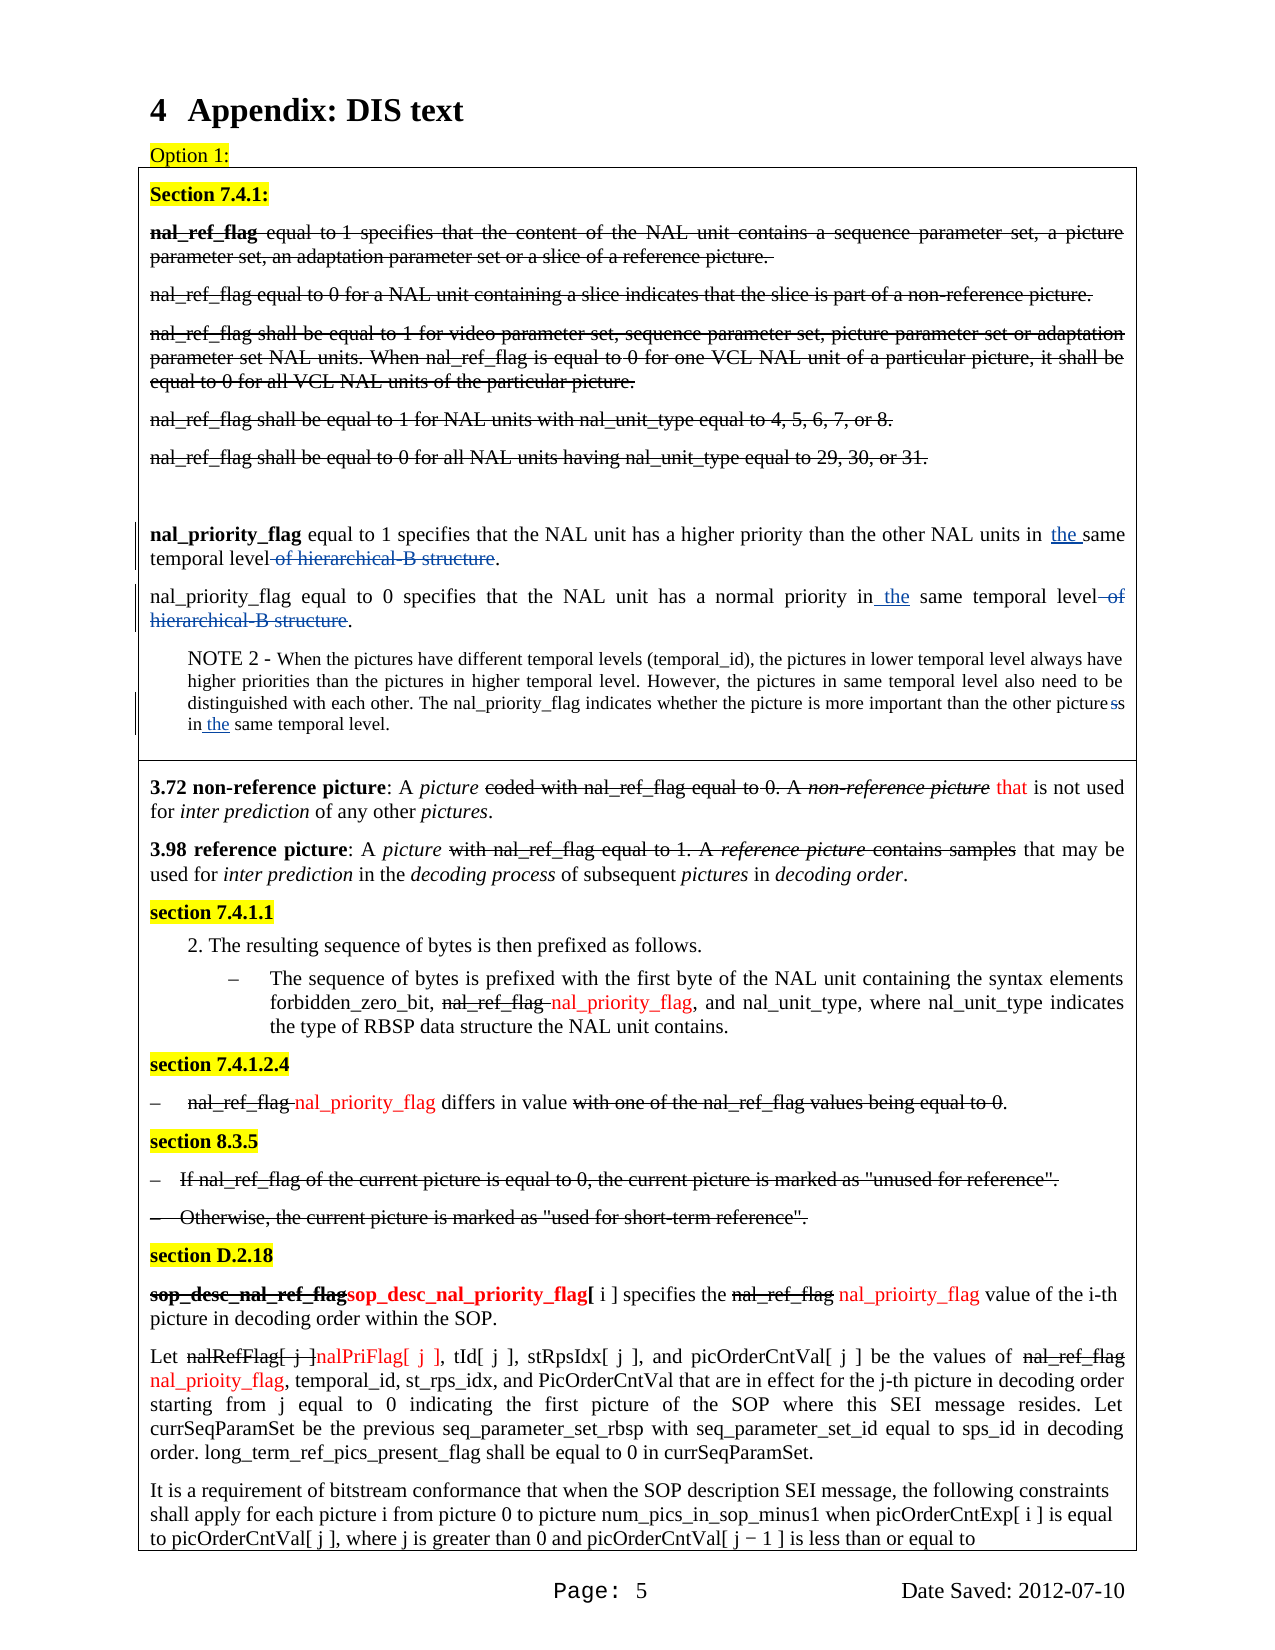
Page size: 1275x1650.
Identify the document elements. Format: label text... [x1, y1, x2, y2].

text Option 1: [150, 142, 1125, 167]
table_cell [139, 761, 1136, 1550]
subtitle Appendix: DIS text [150, 90, 1125, 128]
table_header Section 7.4.1: nal_ref_flag equal to 1 specifies that the content of the NAL unit contains a sequence parameter set, a picture parameter set, an adaptation parameter set or a slice of a reference picture. nal_ref_flag equal to 0 for a NAL unit containing a slice indicates that the slice is part of a non-reference picture. nal_ref_flag shall be equal to 1 for video parameter set, sequence parameter set, picture parameter set or adaptation parameter set NAL units. When nal_ref_flag is equal to 0 for one VCL NAL unit of a particular picture, it shall be equal to 0 for all VCL NAL units of the particular picture. nal_ref_flag shall be equal to 1 for NAL units with nal_unit_type equal to 4, 5, 6, 7, or 8. nal_ref_flag shall be equal to 0 for all NAL units having nal_unit_type equal to 29, 30, or 31. nal_priority_flag equal to 1 specifies that the NAL unit has a higher priority than the other NAL units in same temporal level. nal_priority_flag equal to 0 specifies that the NAL unit has a normal priority in same temporal level. NOTE 2 - When the pictures have different temporal levels (temporal_id), the pictures in lower temporal level always have higher priorities than the pictures in higher temporal level. However, the pictures in same temporal level also need to be distinguished with each other. The nal_priority_flag indicates whether the picture is more important than the other pictures in same temporal level. [139, 168, 1136, 760]
